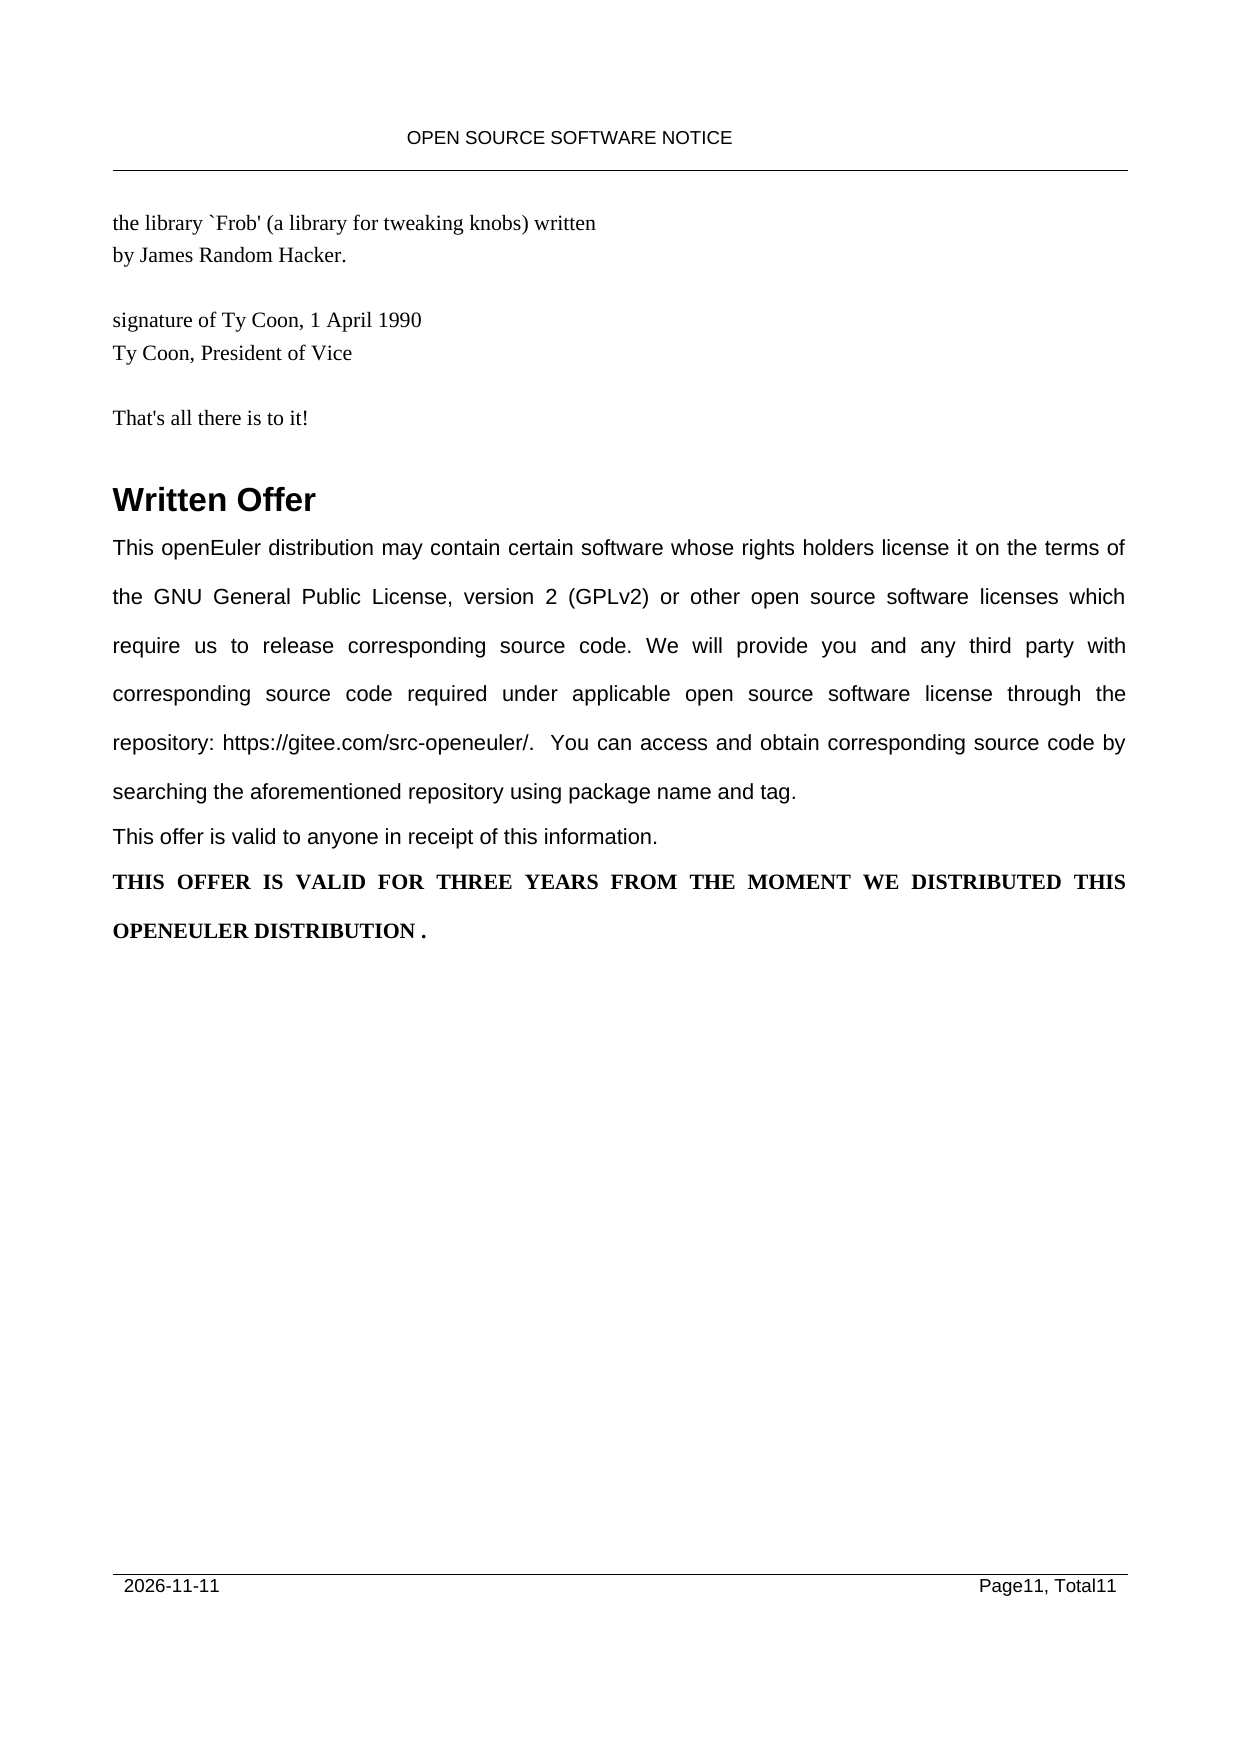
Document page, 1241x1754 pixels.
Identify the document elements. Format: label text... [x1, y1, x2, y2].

text Written Offer [112, 466, 1128, 531]
text THIS OFFER IS VALID FOR THREE YEARS FROM THE MOMENT WE DISTRIBUTED THIS OPENEULER DISTRIBUTION . [112, 865, 1128, 947]
text Ty Coon, President of Vice [112, 336, 1128, 369]
text This offer is valid to anyone in receipt of this information. [112, 820, 1128, 853]
text signature of Ty Coon, 1 April 1990 [112, 304, 1128, 336]
text by James Random Hacker. [112, 239, 1128, 271]
text This openEuler distribution may contain certain software whose rights holders license it on the terms of the GNU General Public License, version 2 (GPLv2) or other open source software licenses which require us to release corresponding source code. We will provide you and any third party with corresponding source code required under applicable open source software license through the repository: https://gitee.com/src-openeuler/. You can access and obtain corresponding source code by searching the aforementioned repository using package name and tag. [112, 531, 1128, 808]
text That's all there is to it! [112, 401, 1128, 466]
text the library `Frob' (a library for tweaking knobs) written [112, 206, 1128, 239]
